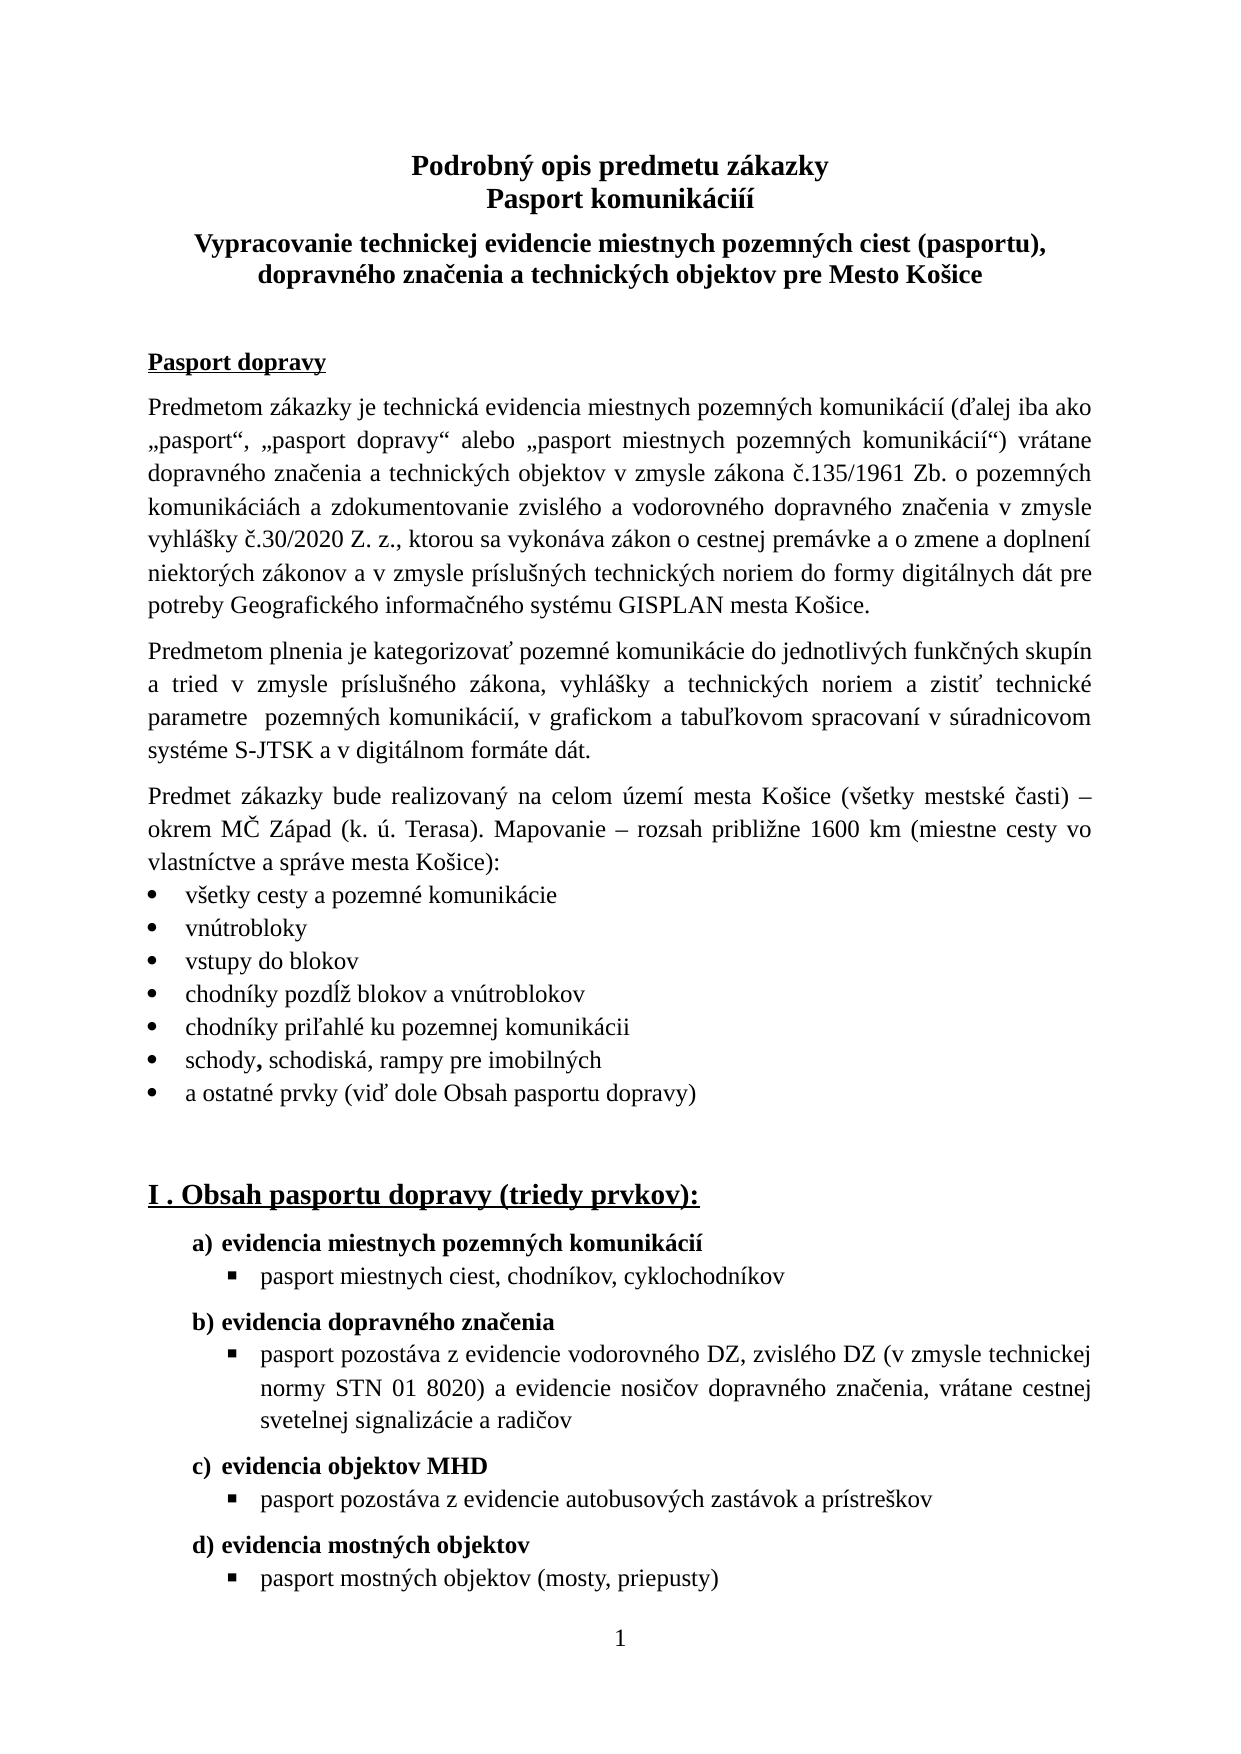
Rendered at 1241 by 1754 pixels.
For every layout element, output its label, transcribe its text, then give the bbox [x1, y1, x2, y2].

list pasport miestnych ciest, chodníkov, cyklochodníkov [223, 1261, 1093, 1290]
text Predmetom plnenia je kategorizovať pozemné komunikácie do jednotlivých funkčných skupín a tried v zmysle príslušného zákona, vyhlášky a technických noriem a zistiť technické parametre pozemných komunikácií, v grafickom a tabuľkovom spracovaní v súradnicovom systéme S-JTSK a v digitálnom formáte dát. [148, 636, 1093, 764]
list všetky cesty a pozemné komunikácie [148, 880, 1093, 908]
text Predmetom zákazky je technická evidencia miestnych pozemných komunikácií (ďalej iba ako „pasport“, „pasport dopravy“ alebo „pasport miestnych pozemných komunikácií“) vrátane dopravného značenia a technických objektov v zmysle zákona č.135/1961 Zb. o pozemných komunikáciách a zdokumentovanie zvislého a vodorovného dopravného značenia v zmysle vyhlášky č.30/2020 Z. z., ktorou sa vykonáva zákon o cestnej premávke a o zmene a doplnení niektorých zákonov a v zmysle príslušných technických noriem do formy digitálnych dát pre potreby Geografického informačného systému GISPLAN mesta Košice. [148, 392, 1093, 619]
list a ostatné prvky (viď dole Obsah pasportu dopravy) [148, 1078, 1093, 1107]
subtitle Podrobný opis predmetu zákazky [148, 148, 1093, 181]
text Predmet zákazky bude realizovaný na celom území mesta Košice (všetky mestské časti) – okrem MČ Západ (k. ú. Terasa). Mapovanie – rozsah približne 1600 km (miestne cesty vo vlastníctve a správe mesta Košice): [148, 781, 1093, 876]
list evidencia miestnych pozemných komunikácií [192, 1228, 1093, 1257]
list schody, schodiská, rampy pre imobilných [148, 1045, 1093, 1074]
list chodníky priľahlé ku pozemnej komunikácii [148, 1012, 1093, 1041]
list chodníky pozdĺž blokov a vnútroblokov [148, 979, 1093, 1008]
list pasport pozostáva z evidencie vodorovného DZ, zvislého DZ (v zmysle technickej normy STN 01 8020) a evidencie nosičov dopravného značenia, vrátane cestnej svetelnej signalizácie a radičov [223, 1339, 1093, 1434]
text Pasport komunikáciíí [148, 181, 1093, 215]
list pasport pozostáva z evidencie autobusových zastávok a prístreškov [223, 1484, 1093, 1513]
list vnútrobloky [148, 913, 1093, 942]
text I . Obsah pasportu dopravy (triedy prvkov): [148, 1177, 1093, 1211]
list evidencia dopravného značenia [192, 1307, 1093, 1335]
subtitle Vypracovanie technickej evidencie miestnych pozemných ciest (pasportu), dopravného značenia a technických objektov pre Mesto Košice [148, 227, 1093, 289]
list evidencia mostných objektov [192, 1530, 1093, 1558]
list evidencia objektov MHD [192, 1451, 1093, 1480]
list vstupy do blokov [148, 946, 1093, 974]
text Pasport dopravy [148, 347, 1093, 376]
list pasport mostných objektov (mosty, priepusty) [223, 1563, 1093, 1591]
